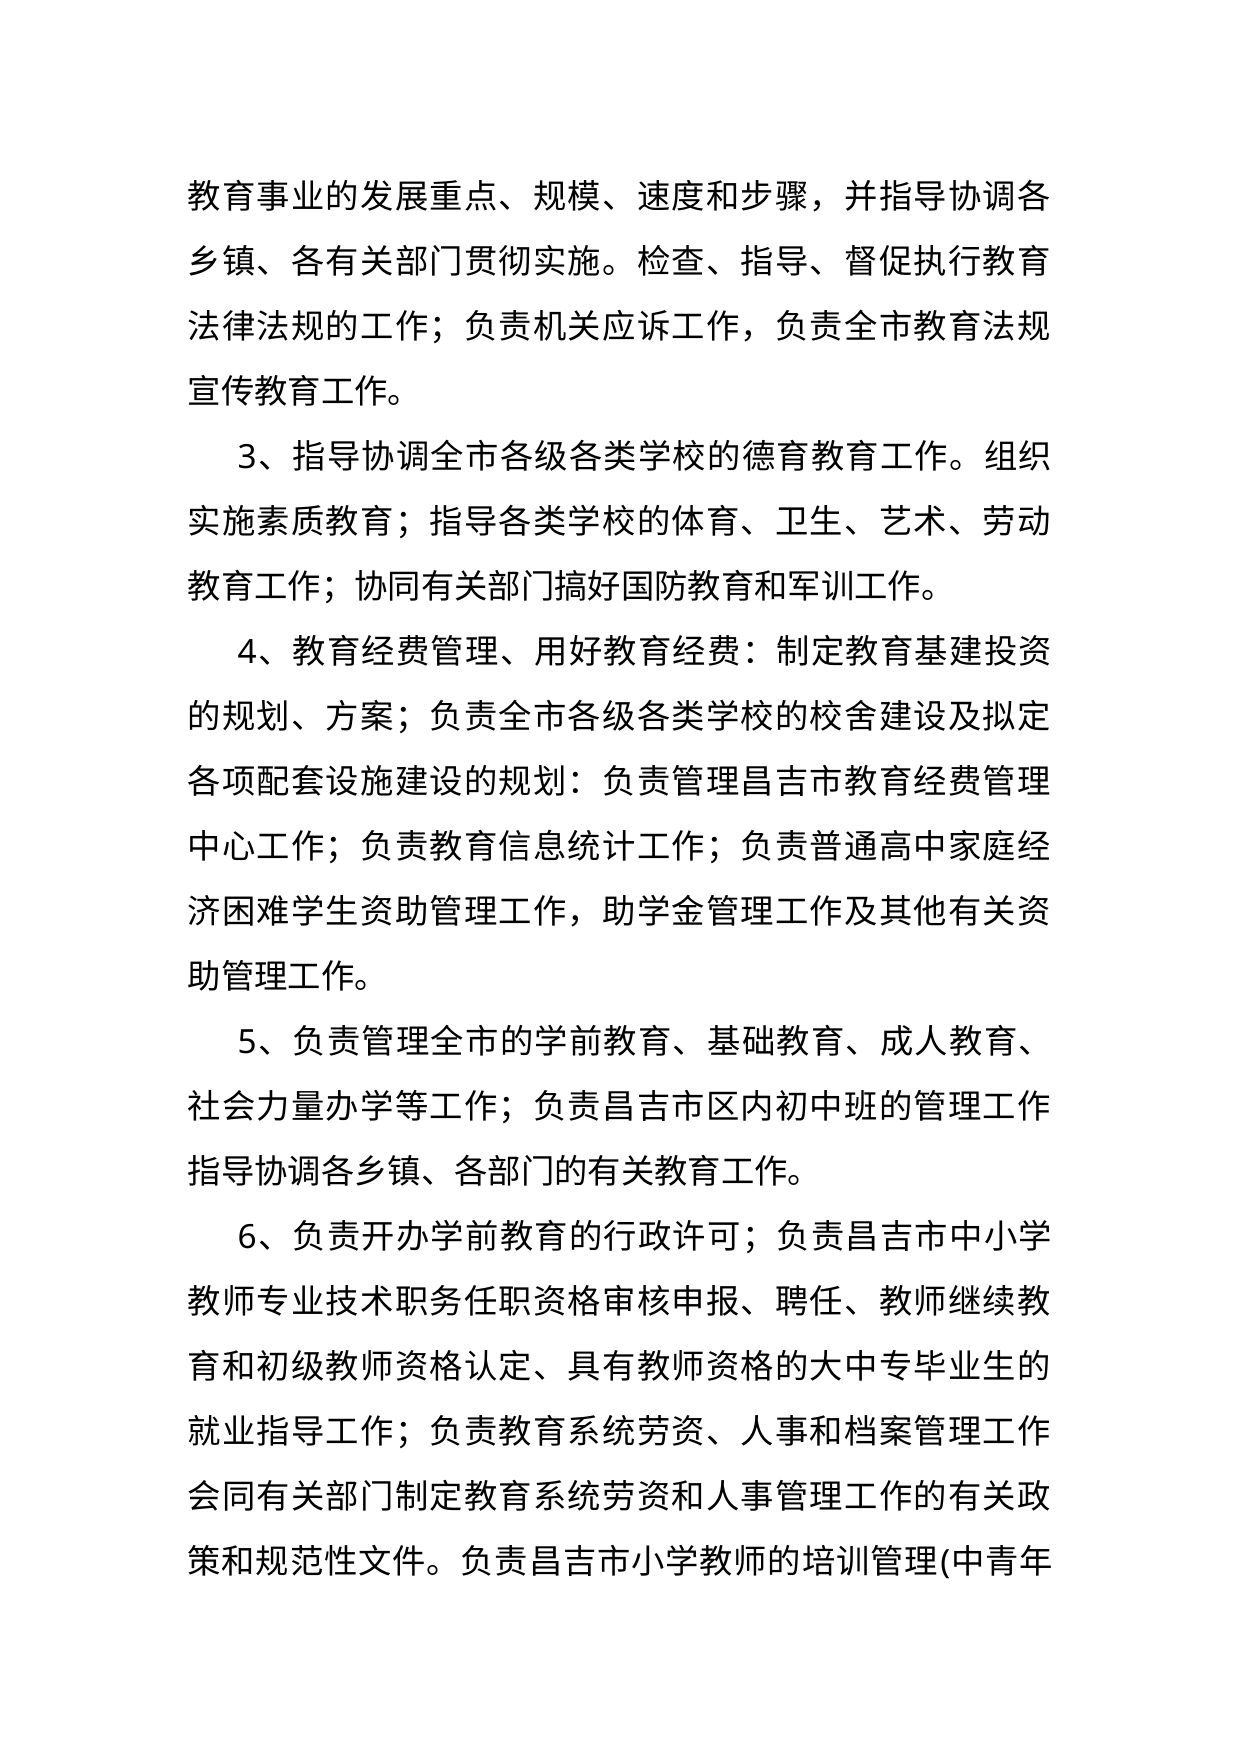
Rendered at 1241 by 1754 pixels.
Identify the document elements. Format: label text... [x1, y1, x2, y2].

text 3、指导协调全市各级各类学校的德育教育工作。组织实施素质教育；指导各类学校的体育、卫生、艺术、劳动教育工作；协同有关部门搞好国防教育和军训工作。 [187, 422, 1053, 617]
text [187, 1202, 1053, 1592]
text 5、负责管理全市的学前教育、基础教育、成人教育、社会力量办学等工作；负责昌吉市区内初中班的管理工作；指导协调各乡镇、各部门的有关教育工作。 [187, 1007, 1053, 1202]
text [187, 162, 1053, 422]
text 4、教育经费管理、用好教育经费：制定教育基建投资的规划、方案；负责全市各级各类学校的校舍建设及拟定各项配套设施建设的规划：负责管理昌吉市教育经费管理中心工作；负责教育信息统计工作；负责普通高中家庭经济困难学生资助管理工作，助学金管理工作及其他有关资助管理工作。 [187, 617, 1053, 1007]
